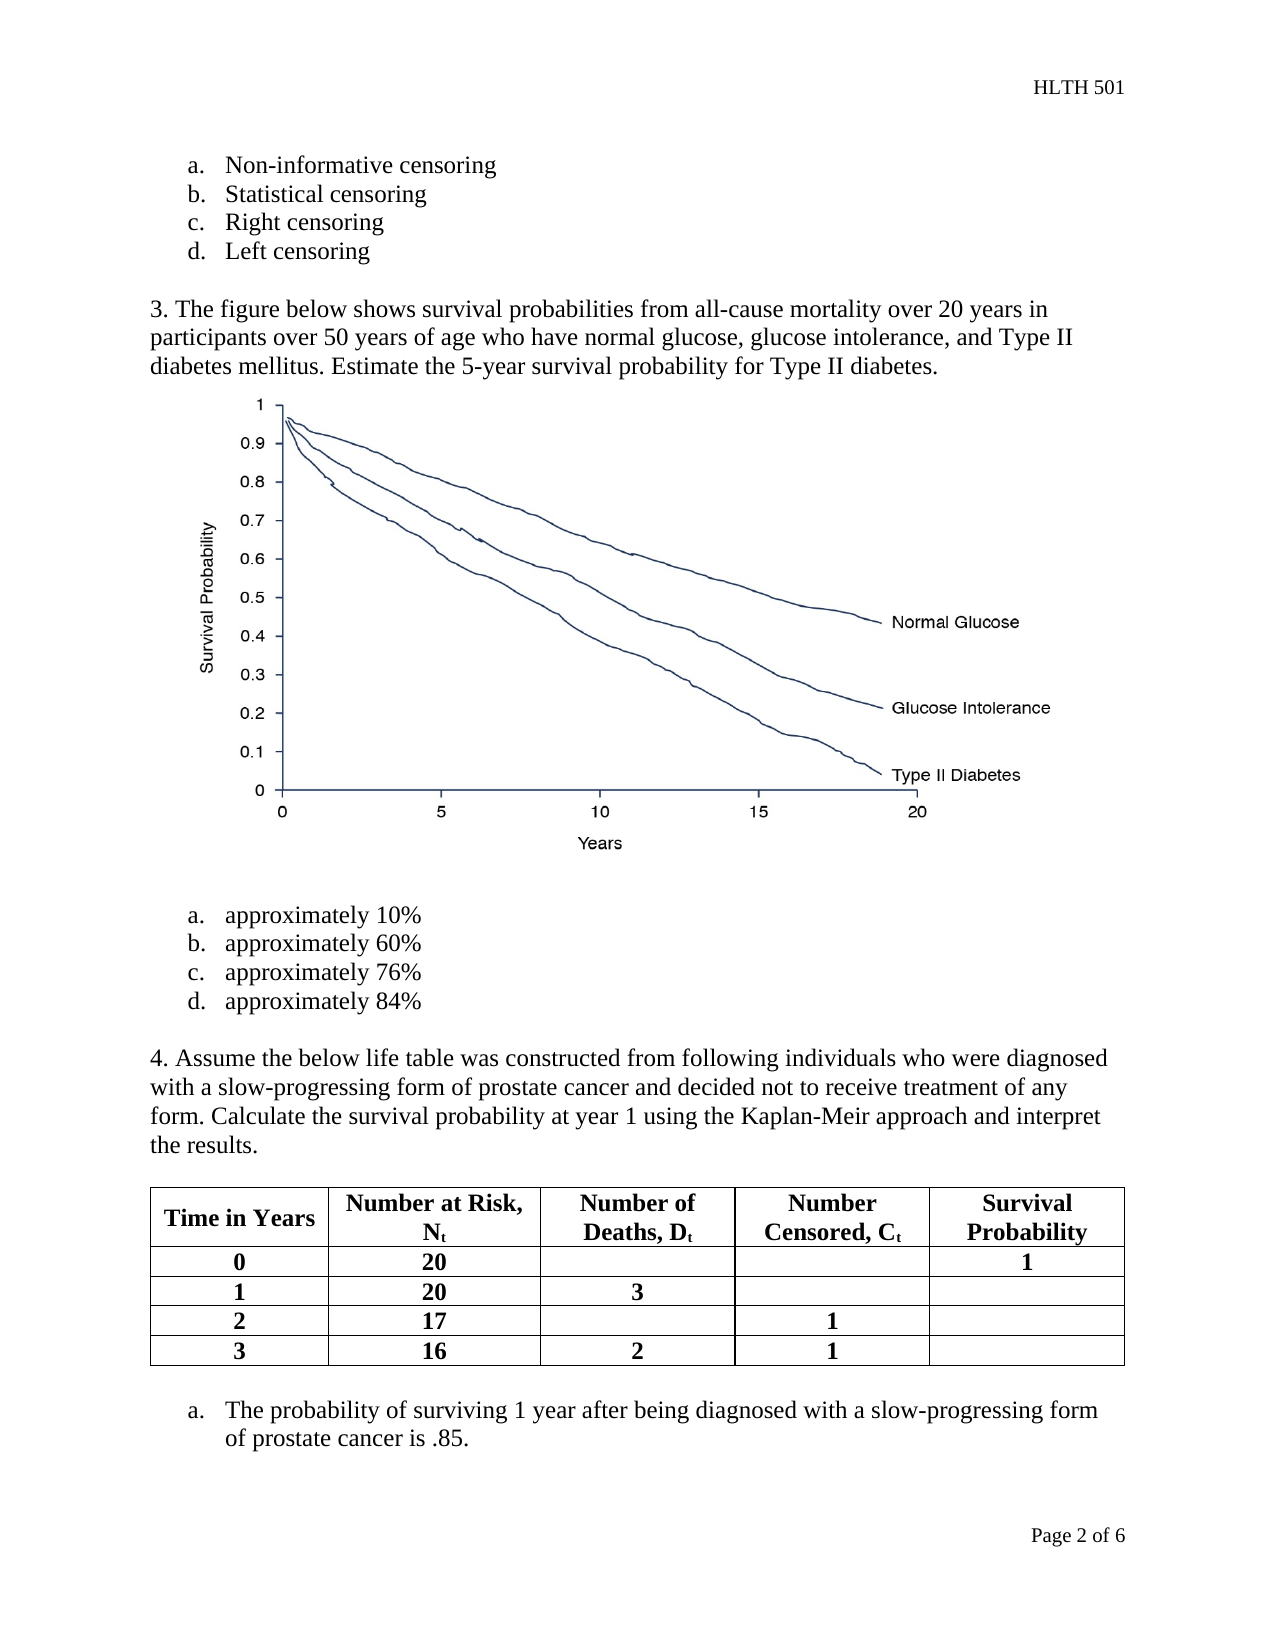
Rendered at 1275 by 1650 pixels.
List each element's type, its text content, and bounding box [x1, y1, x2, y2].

list approximately 10% [187, 900, 1125, 928]
table_header Survival Probability [930, 1188, 1124, 1246]
table_header Number of Deaths, Dt [541, 1188, 734, 1246]
list Right censoring [187, 207, 1125, 236]
list approximately 84% [187, 986, 1125, 1015]
table_cell [736, 1277, 929, 1305]
table_cell 20 [329, 1277, 540, 1305]
table_cell 0 [151, 1247, 328, 1276]
table_cell [541, 1247, 734, 1276]
table_cell [930, 1336, 1124, 1365]
list Non-informative censoring [187, 150, 1125, 179]
table_cell [541, 1306, 734, 1335]
table_cell 1 [736, 1336, 929, 1365]
table_cell 17 [329, 1306, 540, 1335]
text 3. The figure below shows survival probabilities from all-cause mortality over 20 years in participants over 50 years of age who have normal glucose, glucose intolerance, and Type II diabetes mellitus. Estimate the 5-year survival probability for Type II diabetes. [150, 294, 1125, 380]
list approximately 60% [187, 928, 1125, 957]
list approximately 76% [187, 957, 1125, 986]
table_cell 1 [736, 1306, 929, 1335]
table_cell 2 [151, 1306, 328, 1335]
table_header Number Censored, Ct [736, 1188, 929, 1246]
table_cell 1 [930, 1247, 1124, 1276]
table_cell 3 [541, 1277, 734, 1305]
table_cell 2 [541, 1336, 734, 1365]
table_header Number at Risk, Nt [329, 1188, 540, 1246]
list Left censoring [187, 236, 1125, 265]
list The probability of surviving 1 year after being diagnosed with a slow-progressing form of prostate cancer is .85. [187, 1395, 1125, 1452]
table_header Time in Years [151, 1188, 328, 1246]
table_cell [930, 1277, 1124, 1305]
text 4. Assume the below life table was constructed from following individuals who were diagnosed with a slow-progressing form of prostate cancer and decided not to receive treatment of any form. Calculate the survival probability at year 1 using the Kaplan-Meir approach and interpret the results. [150, 1043, 1125, 1158]
list Statistical censoring [187, 179, 1125, 207]
table_cell [736, 1247, 929, 1276]
table_cell 1 [151, 1277, 328, 1305]
table_cell [930, 1306, 1124, 1335]
table_cell 3 [151, 1336, 328, 1365]
table_cell 16 [329, 1336, 540, 1365]
table_cell 20 [329, 1247, 540, 1276]
picture [150, 380, 1130, 872]
